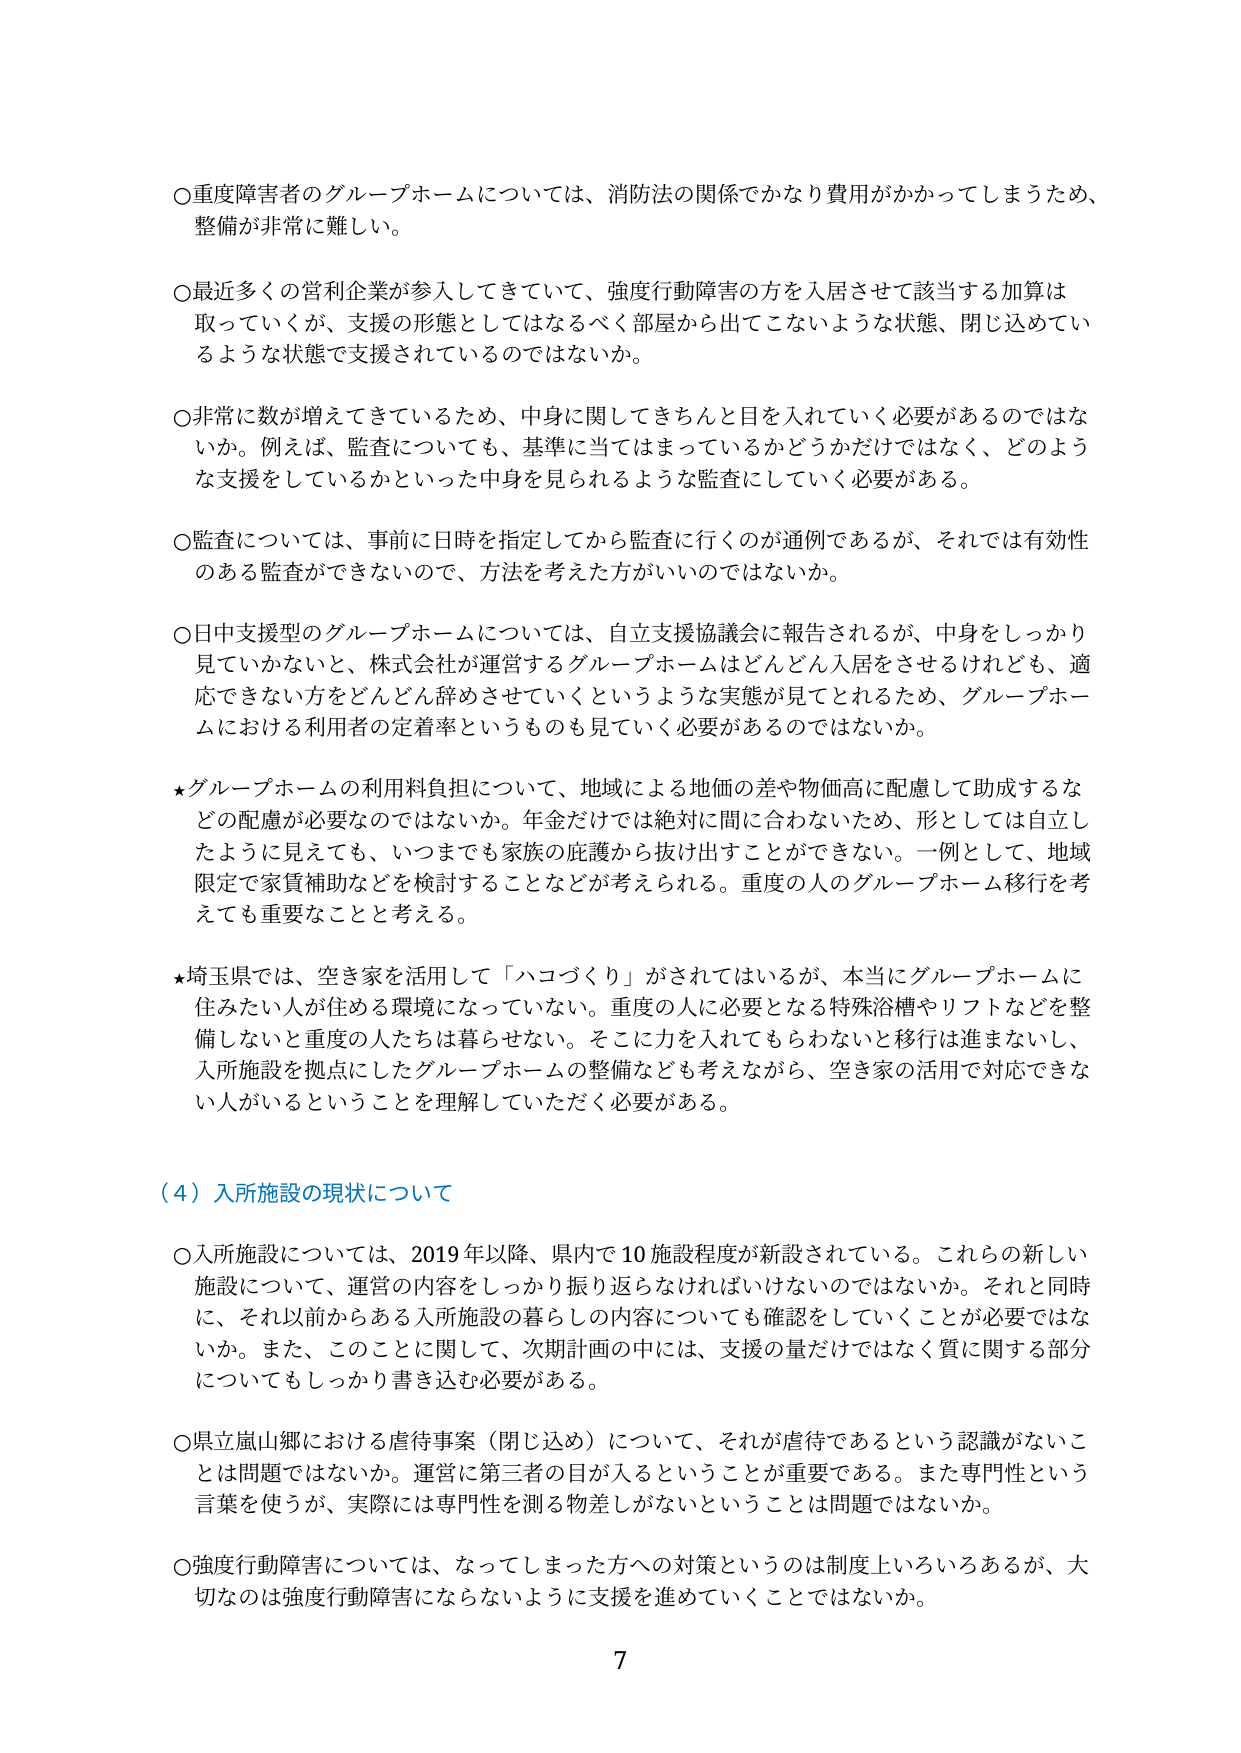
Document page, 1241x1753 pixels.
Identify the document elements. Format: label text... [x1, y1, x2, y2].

text （４）入所施設の現状について [148, 1176, 1092, 1207]
text ○最近多くの営利企業が参入してきていて、強度行動障害の方を入居させて該当する加算は取っていくが、支援の形態としてはなるべく部屋から出てこないような状態、閉じ込めているような状態で支援されているのではないか。 [173, 274, 1092, 369]
text ○重度障害者のグループホームについては、消防法の関係でかなり費用がかかってしまうため、整備が非常に難しい。 [173, 177, 1092, 241]
text ★グループホームの利用料負担について、地域による地価の差や物価高に配慮して助成するなどの配慮が必要なのではないか。年金だけでは絶対に間に合わないため、形としては自立したように見えても、いつまでも家族の庇護から抜け出すことができない。一例として、地域限定で家賃補助などを検討することなどが考えられる。重度の人のグループホーム移行を考えても重要なことと考える。 [173, 772, 1092, 929]
text ○入所施設については、2019年以降、県内で10施設程度が新設されている。これらの新しい施設について、運営の内容をしっかり振り返らなければいけないのではないか。それと同時に、それ以前からある入所施設の暮らしの内容についても確認をしていくことが必要ではないか。また、このことに関して、次期計画の中には、支援の量だけではなく質に関する部分についてもしっかり書き込む必要がある。 [173, 1237, 1092, 1395]
text ○日中支援型のグループホームについては、自立支援協議会に報告されるが、中身をしっかり見ていかないと、株式会社が運営するグループホームはどんどん入居をさせるけれども、適応できない方をどんどん辞めさせていくというような実態が見てとれるため、グループホームにおける利用者の定着率というものも見ていく必要があるのではないか。 [173, 616, 1092, 742]
text ○非常に数が増えてきているため、中身に関してきちんと目を入れていく必要があるのではないか。例えば、監査についても、基準に当てはまっているかどうかだけではなく、どのような支援をしているかといった中身を見られるような監査にしていく必要がある。 [173, 399, 1092, 493]
text ○監査については、事前に日時を指定してから監査に行くのが通例であるが、それでは有効性のある監査ができないので、方法を考えた方がいいのではないか。 [173, 523, 1092, 586]
text ○県立嵐山郷における虐待事案（閉じ込め）について、それが虐待であるという認識がないことは問題ではないか。運営に第三者の目が入るということが重要である。また専門性という言葉を使うが、実際には専門性を測る物差しがないということは問題ではないか。 [173, 1424, 1092, 1519]
text ★埼玉県では、空き家を活用して「ハコづくり」がされてはいるが、本当にグループホームに住みたい人が住める環境になっていない。重度の人に必要となる特殊浴槽やリフトなどを整備しないと重度の人たちは暮らせない。そこに力を入れてもらわないと移行は進まないし、入所施設を拠点にしたグループホームの整備なども考えながら、空き家の活用で対応できない人がいるということを理解していただく必要がある。 [173, 959, 1092, 1116]
text ○強度行動障害については、なってしまった方への対策というのは制度上いろいろあるが、大切なのは強度行動障害にならないように支援を進めていくことではないか。 [173, 1549, 1092, 1612]
